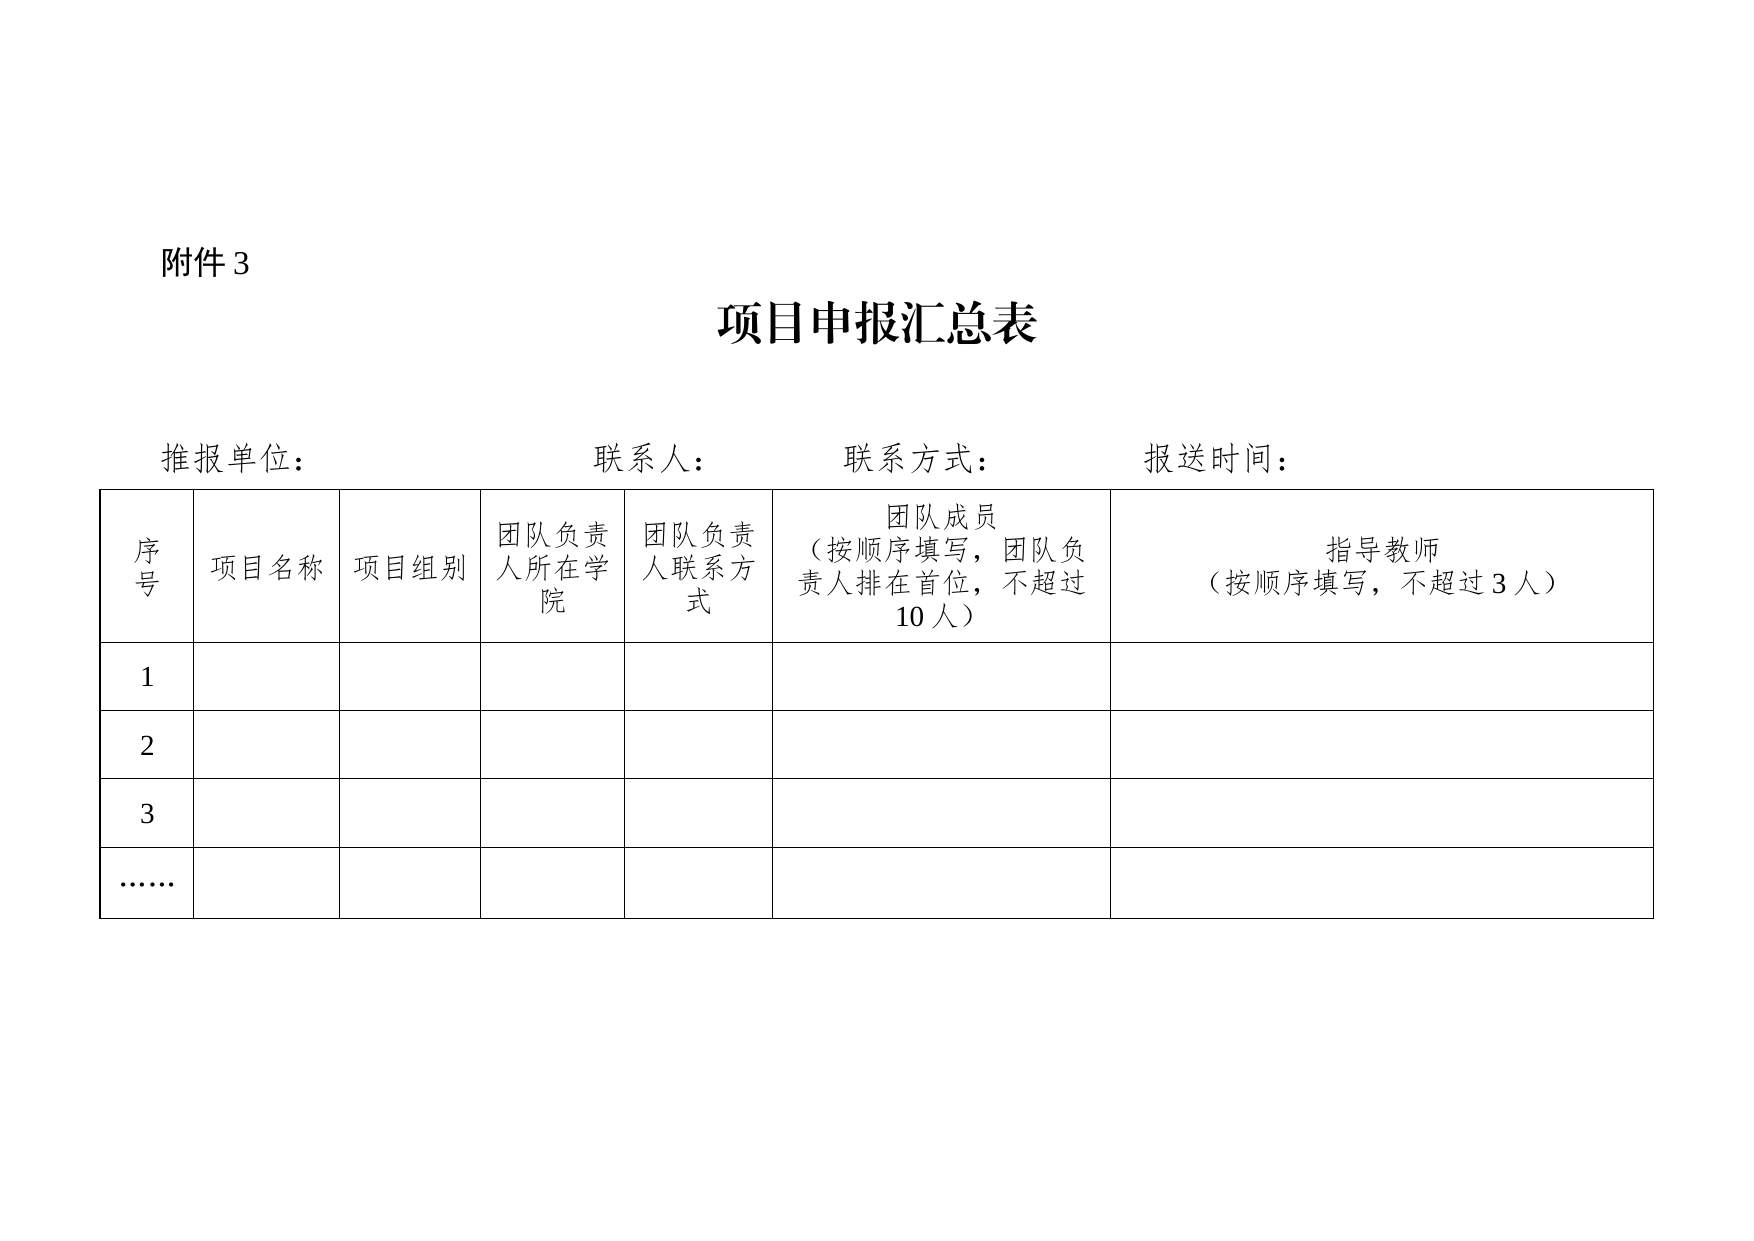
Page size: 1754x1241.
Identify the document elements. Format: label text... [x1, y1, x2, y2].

table_cell [625, 643, 772, 710]
table_cell [625, 779, 772, 847]
table_cell …… [101, 848, 193, 918]
table_header 序 号 [101, 490, 193, 642]
table_cell [340, 848, 480, 918]
table_cell [773, 779, 1110, 847]
table_cell [340, 643, 480, 710]
table_cell [194, 711, 339, 778]
table_cell [194, 643, 339, 710]
table_cell [194, 779, 339, 847]
table_header 项目组别 [340, 490, 480, 642]
table_cell [1111, 711, 1653, 778]
table_cell [773, 643, 1110, 710]
list 附件3 [159, 229, 1594, 294]
table_cell [1111, 643, 1653, 710]
table_cell [625, 711, 772, 778]
table_cell [481, 779, 624, 847]
table_cell [1111, 779, 1653, 847]
text 推报单位： 联系人： 联系方式： 报送时间： [158, 424, 1594, 489]
table_header 团队成员 （按顺序填写，团队负责人排在首位，不超过10人） [773, 490, 1110, 642]
table_cell [481, 848, 624, 918]
table_cell [481, 643, 624, 710]
table_cell [1111, 848, 1653, 918]
table_cell [625, 848, 772, 918]
table_cell [773, 848, 1110, 918]
text 项目申报汇总表 [159, 294, 1594, 359]
table_cell [481, 711, 624, 778]
table_header 团队负责人所在学院 [481, 490, 624, 642]
table_cell 1 [101, 643, 193, 710]
table_header 指导教师 （按顺序填写，不超过3人） [1111, 490, 1653, 642]
table_cell [773, 711, 1110, 778]
table_header 团队负责人联系方式 [625, 490, 772, 642]
table_cell 2 [101, 711, 193, 778]
table_header 项目名称 [194, 490, 339, 642]
table_cell [194, 848, 339, 918]
table_cell 3 [101, 779, 193, 847]
table_cell [340, 711, 480, 778]
table_cell [340, 779, 480, 847]
